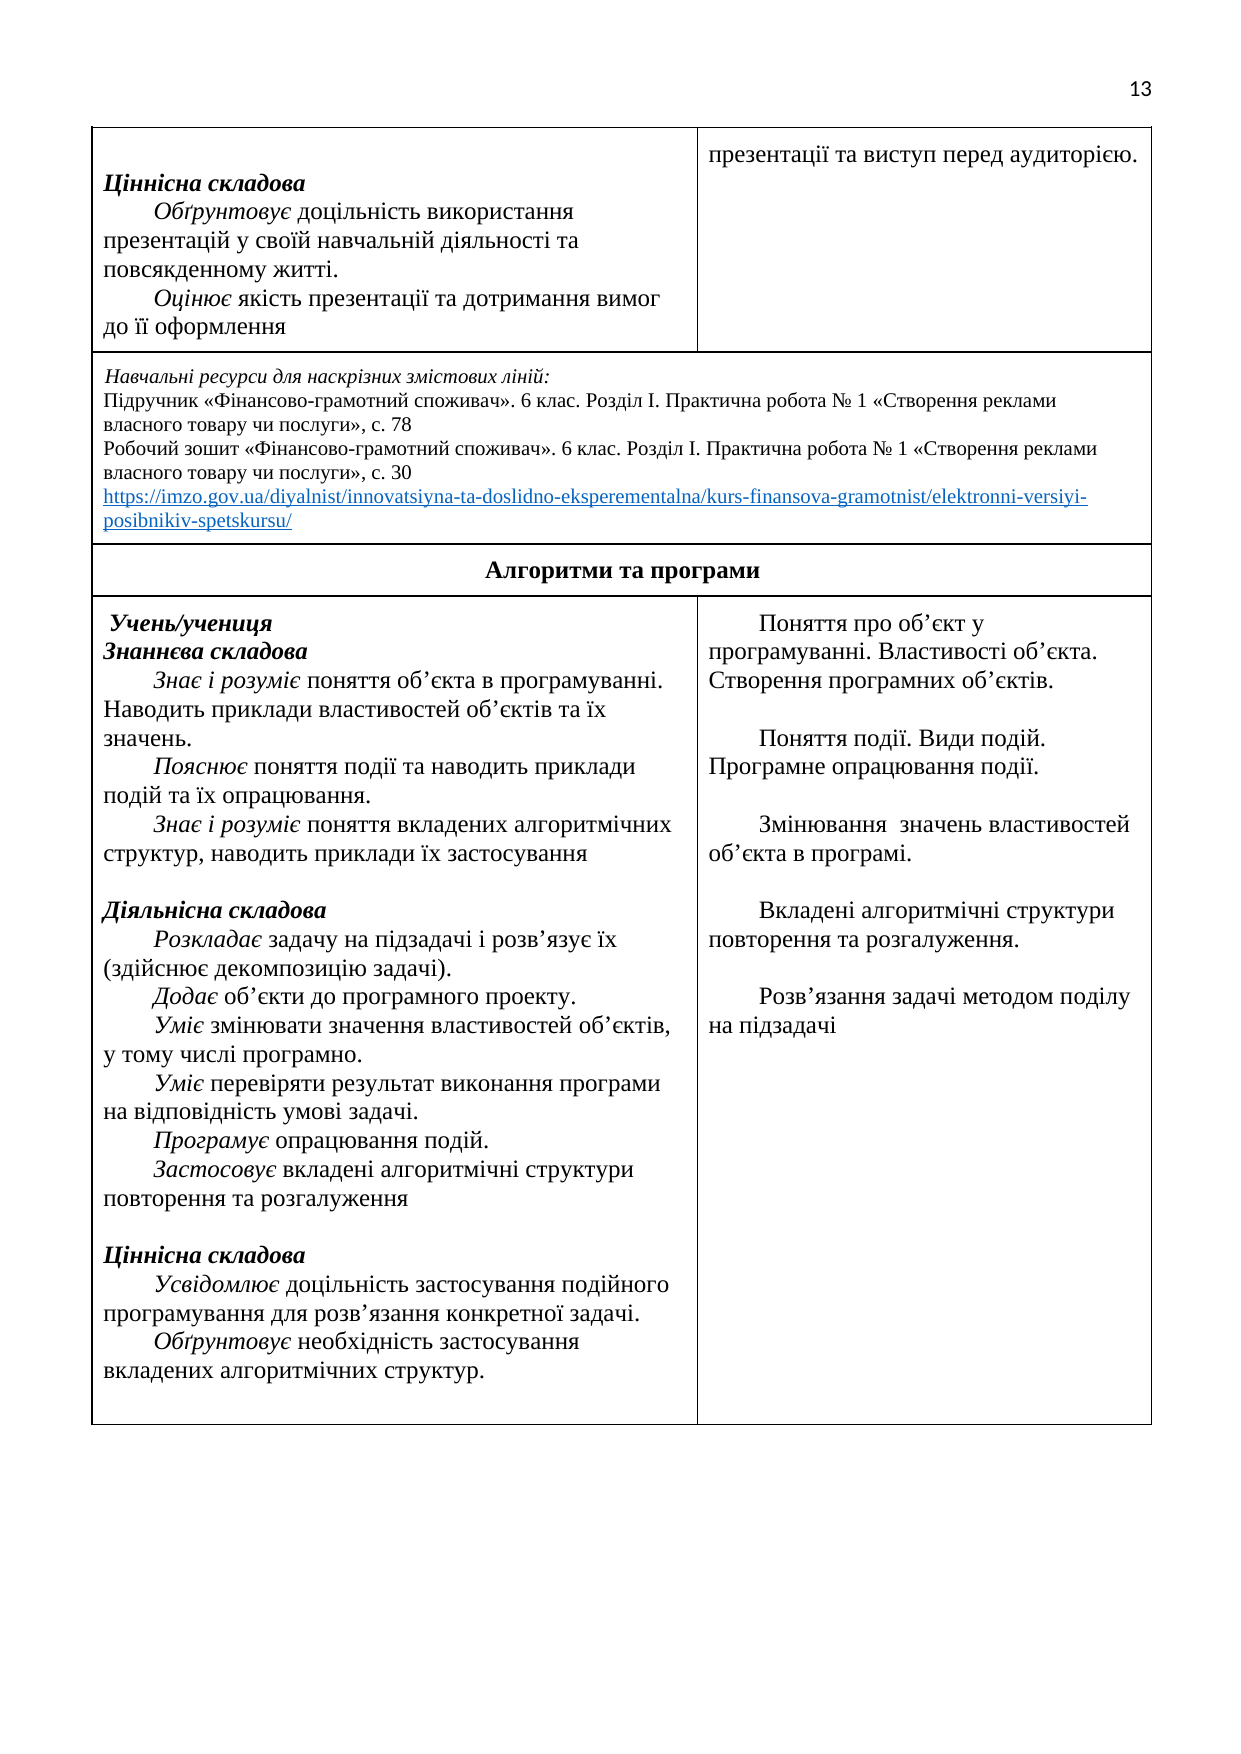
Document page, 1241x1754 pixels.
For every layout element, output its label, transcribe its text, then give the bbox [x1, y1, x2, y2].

table_cell Поняття про об’єкт у програмуванні. Властивості об’єкта. Створення програмних об’єктів. Поняття події. Види подій. Програмне опрацювання події. Змінювання значень властивостей об’єкта в програмі. Вкладені алгоритмічні структури повторення та розгалуження. Розв’язання задачі методом поділу на підзадачі [698, 597, 1151, 1424]
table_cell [93, 128, 697, 351]
table_cell Учень/учениця Знаннєва складова Знає і розуміє поняття об’єкта в програмуванні. Наводить приклади властивостей об’єктів та їх значень. Пояснює поняття події та наводить приклади подій та їх опрацювання. Знає і розуміє поняття вкладених алгоритмічних структур, наводить приклади їх застосування Діяльнісна складова Розкладає задачу на підзадачі і розв’язує їх (здійснює декомпозицію задачі). Додає об’єкти до програмного проекту. Уміє змінювати значення властивостей об’єктів, у тому числі програмно. Уміє перевіряти результат виконання програми на відповідність умові задачі. Програмує опрацювання подій. Застосовує вкладені алгоритмічні структури повторення та розгалуження Ціннісна складова Усвідомлює доцільність застосування подійного програмування для розв’язання конкретної задачі. Обґрунтовує необхідність застосування вкладених алгоритмічних структур. [93, 597, 697, 1424]
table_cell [698, 128, 1151, 351]
table_cell Алгоритми та програми [93, 545, 1151, 595]
table_cell Навчальні ресурси для наскрізних змістових ліній: Підручник «Фінансово-грамотний споживач». 6 клас. Розділ І. Практична робота № 1 «Створення реклами власного товару чи послуги», с. 78 Робочий зошит «Фінансово-грамотний споживач». 6 клас. Розділ І. Практична робота № 1 «Створення реклами власного товару чи послуги», с. 30 https://imzo.gov.ua/diyalnist/innovatsiyna-ta-doslidno-eksperementalna/kurs-finansova-gramotnist/elektronni-versiyi-posibnikiv-spetskursu/ [93, 353, 1151, 543]
